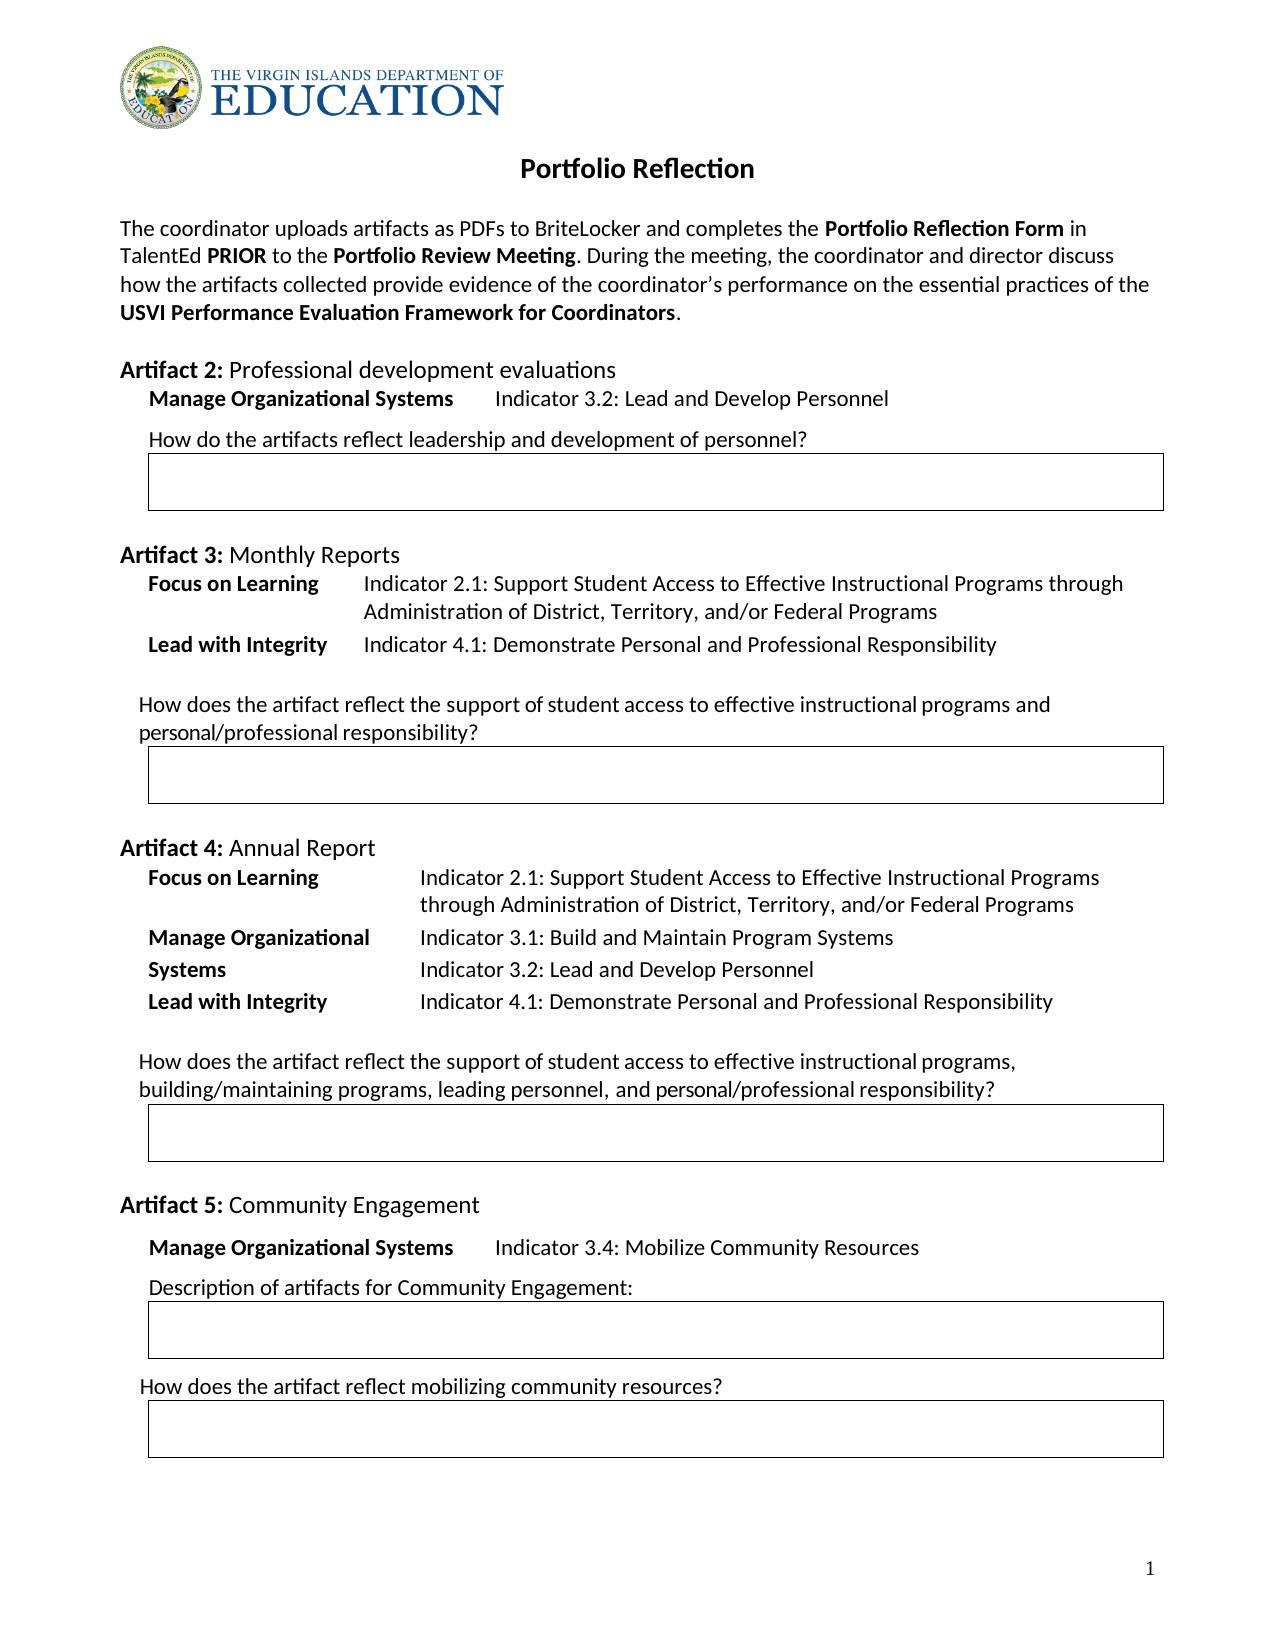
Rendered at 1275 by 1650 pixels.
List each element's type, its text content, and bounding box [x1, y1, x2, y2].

text How does the artifact reflect the support of student access to effective instructional programs, building/maintaining programs, leading personnel, and personal/professional responsibility? [139, 1047, 1157, 1103]
text Lead with Integrity Indicator 4.1: Demonstrate Personal and Professional Responsibility [148, 987, 1156, 1015]
text Manage Organizational Indicator 3.1: Build and Maintain Program Systems [148, 923, 1156, 951]
text Portfolio Reflection [120, 150, 1155, 186]
list Artifact 3: Monthly Reports [120, 539, 1155, 569]
table_header [149, 747, 1163, 803]
list Artifact 2: Professional development evaluations [120, 354, 1155, 384]
text Focus on Learning Indicator 2.1: Support Student Access to Effective Instructional Programs through Administration of District, Territory, and/or Federal Programs [148, 863, 1156, 919]
list Manage Organizational Systems Indicator 3.2: Lead and Develop Personnel [139, 384, 1155, 412]
table_header [149, 454, 1163, 510]
table_header [149, 1401, 1163, 1457]
picture [120, 46, 508, 129]
table_header [149, 1302, 1163, 1358]
text Focus on Learning Indicator 2.1: Support Student Access to Effective Instructional Programs through Administration of District, Territory, and/or Federal Programs [148, 569, 1156, 626]
text Manage Organizational Systems Indicator 3.4: Mobilize Community Resources [148, 1233, 1155, 1261]
text Lead with Integrity Indicator 4.1: Demonstrate Personal and Professional Responsibility [148, 630, 1156, 658]
list Artifact 5: Community Engagement [120, 1189, 1155, 1220]
text How do the artifacts reflect leadership and development of personnel? [148, 425, 1155, 453]
text Description of artifacts for Community Engagement: [148, 1273, 1155, 1301]
text How does the artifact reflect mobilizing community resources? [139, 1372, 1156, 1400]
text Systems Indicator 3.2: Lead and Develop Personnel [148, 955, 1156, 983]
text How does the artifact reflect the support of student access to effective instructional programs and personal/professional responsibility? [139, 690, 1157, 746]
table_header [149, 1105, 1163, 1161]
list Artifact 4: Annual Report [120, 832, 1155, 863]
text The coordinator uploads artifacts as PDFs to BriteLocker and completes the Portfolio Reflection Form in TalentEd PRIOR to the Portfolio Review Meeting. During the meeting, the coordinator and director discuss how the artifacts collected provide evidence of the coordinator’s performance on the essential practices of the USVI Performance Evaluation Framework for Coordinators. [120, 214, 1155, 326]
